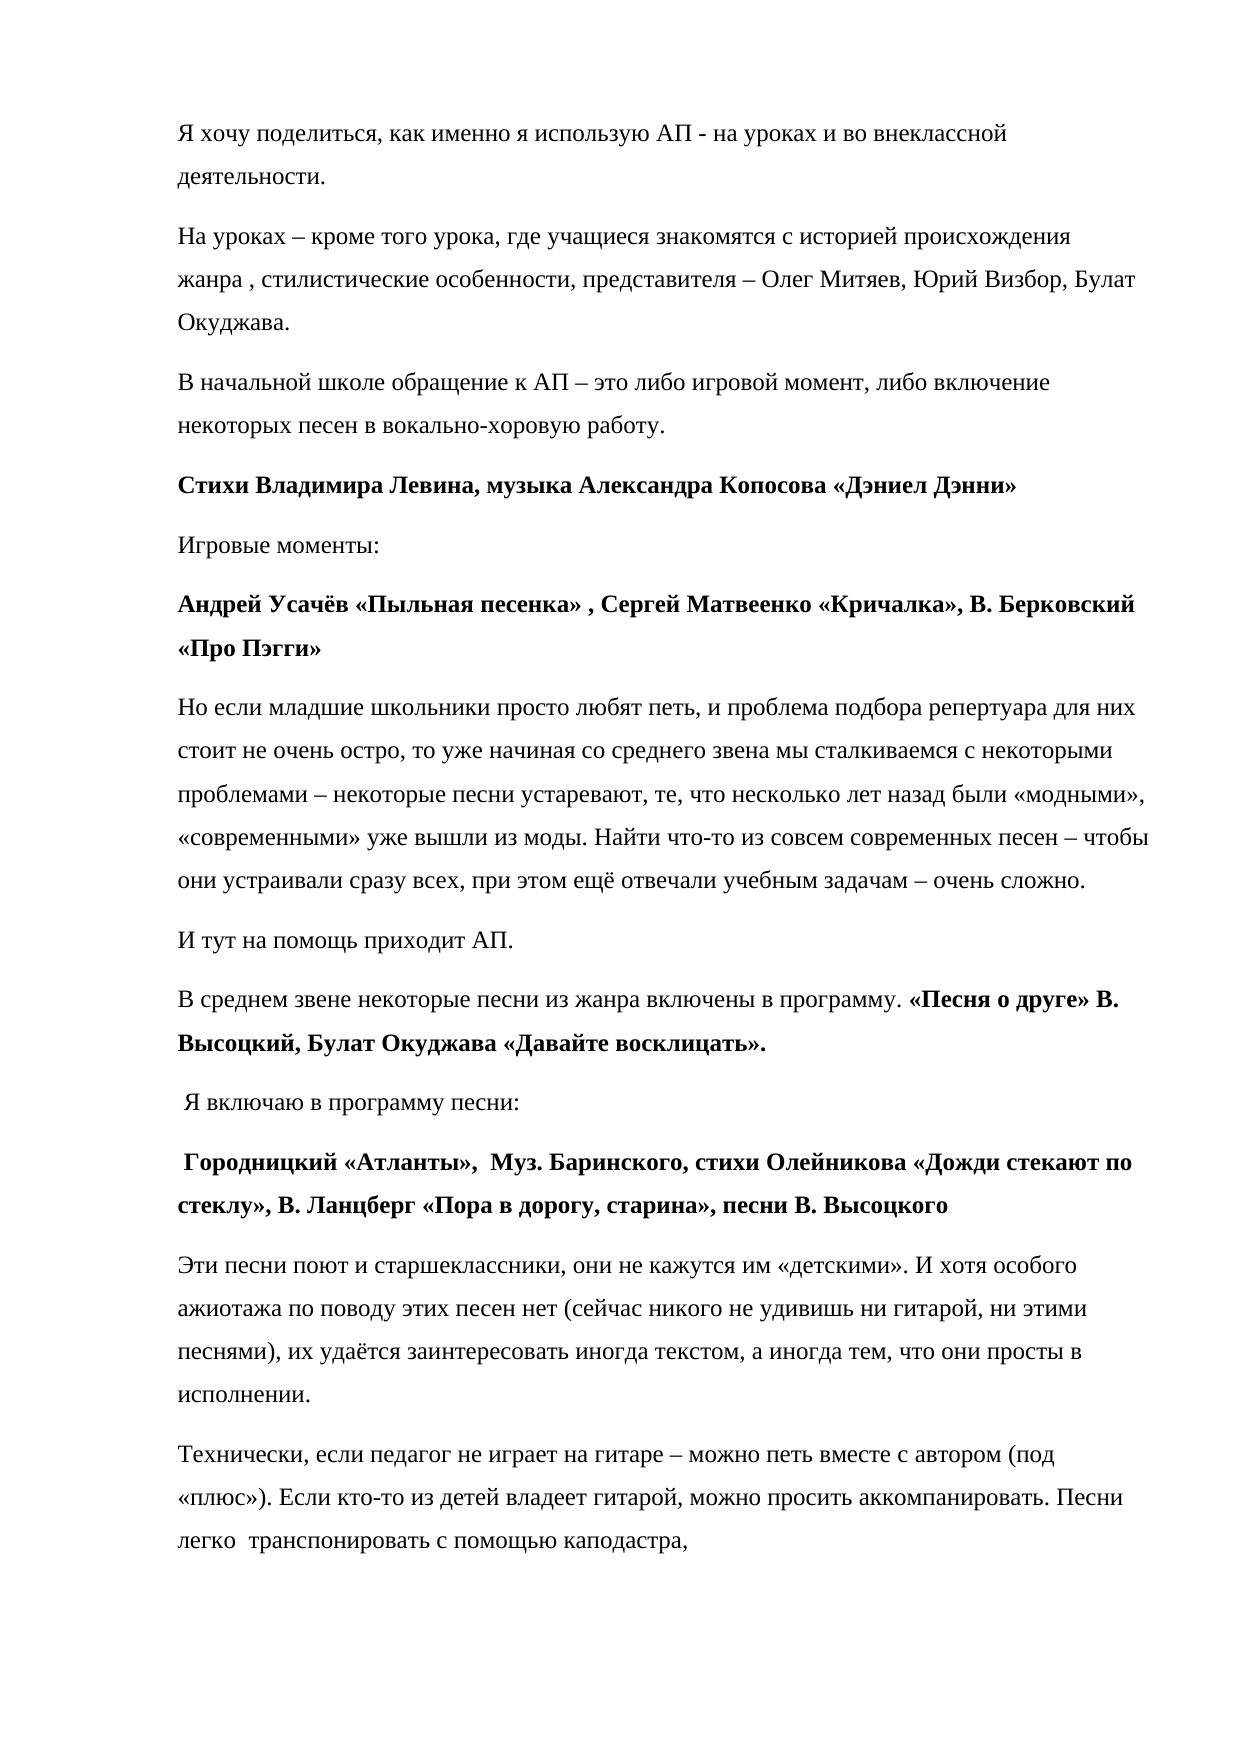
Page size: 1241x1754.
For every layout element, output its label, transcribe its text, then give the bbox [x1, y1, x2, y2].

text Я включаю в программу песни: [177, 1087, 1152, 1116]
text В начальной школе обращение к АП – это либо игровой момент, либо включение некоторых песен в вокально-хоровую работу. [177, 367, 1152, 439]
text Городницкий «Атланты», Муз. Баринского, стихи Олейникова «Дожди стекают по стеклу», В. Ланцберг «Пора в дорогу, старина», песни В. Высоцкого [177, 1147, 1152, 1219]
text Игровые моменты: [177, 530, 1152, 558]
text Андрей Усачёв «Пыльная песенка» , Сергей Матвеенко «Кричалка», В. Берковский «Про Пэгги» [177, 589, 1152, 661]
text Я хочу поделиться, как именно я использую АП - на уроках и во внеклассной деятельности. [177, 118, 1152, 190]
text И тут на помощь приходит АП. [177, 925, 1152, 953]
text Эти песни поют и старшеклассники, они не кажутся им «детскими». И хотя особого ажиотажа по поводу этих песен нет (сейчас никого не удивишь ни гитарой, ни этими песнями), их удаётся заинтересовать иногда текстом, а иногда тем, что они просты в исполнении. [177, 1250, 1152, 1408]
text Но если младшие школьники просто любят петь, и проблема подбора репертуара для них стоит не очень остро, то уже начиная со среднего звена мы сталкиваемся с некоторыми проблемами – некоторые песни устаревают, те, что несколько лет назад были «модными», «современными» уже вышли из моды. Найти что-то из совсем современных песен – чтобы они устраивали сразу всех, при этом ещё отвечали учебным задачам – очень сложно. [177, 692, 1152, 894]
text На уроках – кроме того урока, где учащиеся знакомятся с историей происхождения жанра , стилистические особенности, представителя – Олег Митяев, Юрий Визбор, Булат Окуджава. [177, 221, 1152, 336]
text Технически, если педагог не играет на гитаре – можно петь вместе с автором (под «плюс»). Если кто-то из детей владеет гитарой, можно просить аккомпанировать. Песни легко транспонировать с помощью каподастра, [177, 1439, 1152, 1554]
text В среднем звене некоторые песни из жанра включены в программу. «Песня о друге» В. Высоцкий, Булат Окуджава «Давайте восклицать». [177, 984, 1152, 1056]
text Стихи Владимира Левина, музыка Александра Копосова «Дэниел Дэнни» [177, 470, 1152, 499]
